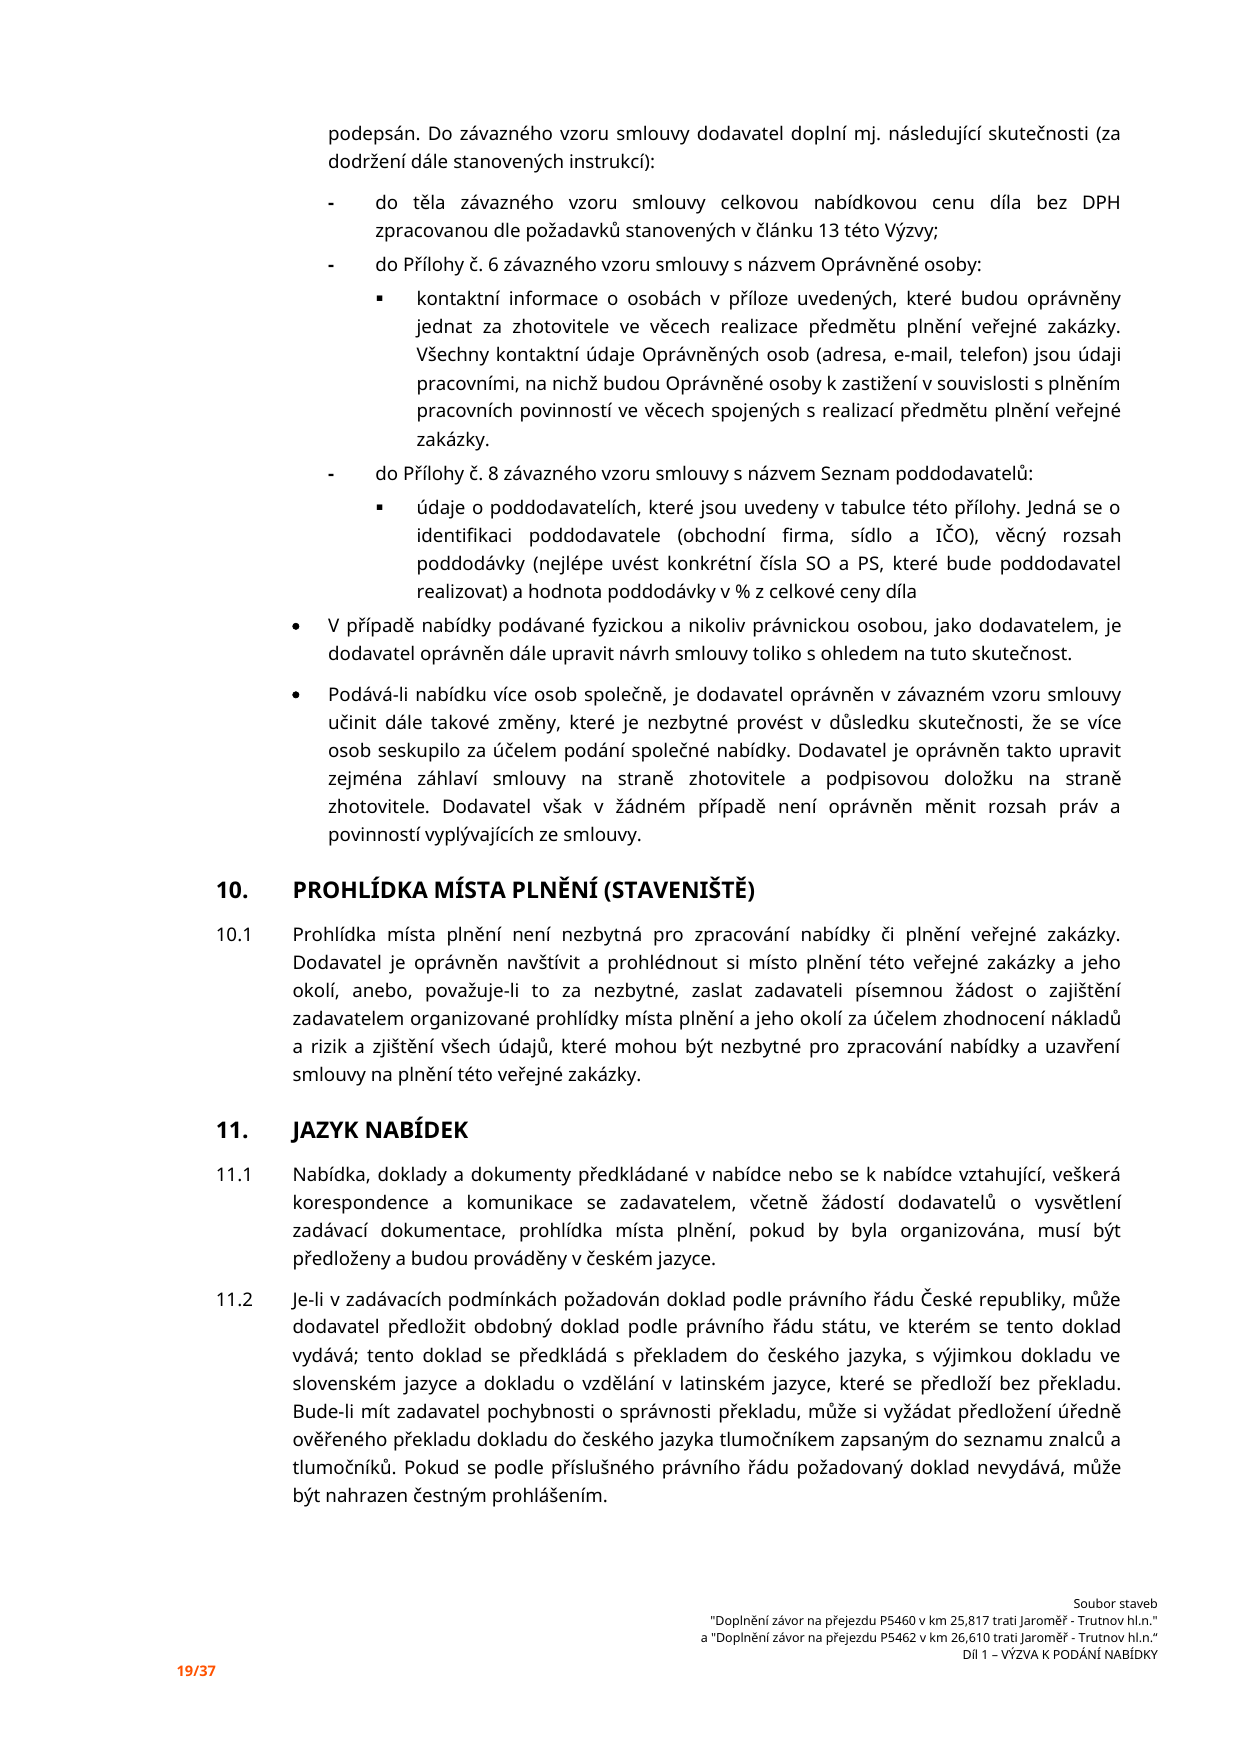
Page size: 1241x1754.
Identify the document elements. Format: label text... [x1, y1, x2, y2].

text kontaktní informace o osobách v příloze uvedených, které budou oprávněny jednat za zhotovitele ve věcech realizace předmětu plnění veřejné zakázky. Všechny kontaktní údaje Oprávněných osob (adresa, e-mail, telefon) jsou údaji pracovními, na nichž budou Oprávněné osoby k zastižení v souvislosti s plněním pracovních povinností ve věcech spojených s realizací předmětu plnění veřejné zakázky. [375, 286, 1122, 451]
text údaje o poddodavatelích, které jsou uvedeny v tabulce této přílohy. Jedná se o identifikaci poddodavatele (obchodní firma, sídlo a IČO), věcný rozsah poddodávky (nejlépe uvést konkrétní čísla SO a PS, které bude poddodavatel realizovat) a hodnota poddodávky v % z celkové ceny díla [375, 494, 1122, 604]
text V případě nabídky podávané fyzickou a nikoliv právnickou osobou, jako dodavatelem, je dodavatel oprávněn dále upravit návrh smlouvy toliko s ohledem na tuto skutečnost. [292, 613, 1122, 666]
text do těla závazného vzoru smlouvy celkovou nabídkovou cenu díla bez DPH zpracovanou dle požadavků stanovených v článku 13 této Výzvy; [328, 189, 1122, 243]
text Prohlídka místa plnění není nezbytná pro zpracování nabídky či plnění veřejné zakázky. Dodavatel je oprávněn navštívit a prohlédnout si místo plnění této veřejné zakázky a jeho okolí, anebo, považuje-li to za nezbytné, zaslat zadavateli písemnou žádost o zajištění zadavatelem organizované prohlídky místa plnění a jeho okolí za účelem zhodnocení nákladů a rizik a zjištění všech údajů, které mohou být nezbytné pro zpracování nabídky a uzavření smlouvy na plnění této veřejné zakázky. [216, 921, 1122, 1087]
text PROHLÍDKA MÍSTA PLNĚNÍ (STAVENIŠTĚ) [216, 874, 1122, 906]
text do Přílohy č. 6 závazného vzoru smlouvy s názvem Oprávněné osoby: [328, 251, 1122, 277]
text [292, 121, 1122, 174]
text Je-li v zadávacích podmínkách požadován doklad podle právního řádu České republiky, může dodavatel předložit obdobný doklad podle právního řádu státu, ve kterém se tento doklad vydává; tento doklad se předkládá s překladem do českého jazyka, s výjimkou dokladu ve slovenském jazyce a dokladu o vzdělání v latinském jazyce, které se předloží bez překladu. Bude-li mít zadavatel pochybnosti o správnosti překladu, může si vyžádat předložení úředně ověřeného překladu dokladu do českého jazyka tlumočníkem zapsaným do seznamu znalců a tlumočníků. Pokud se podle příslušného právního řádu požadovaný doklad nevydává, může být nahrazen čestným prohlášením. [216, 1286, 1122, 1507]
text Nabídka, doklady a dokumenty předkládané v nabídce nebo se k nabídce vztahující, veškerá korespondence a komunikace se zadavatelem, včetně žádostí dodavatelů o vysvětlení zadávací dokumentace, prohlídka místa plnění, pokud by byla organizována, musí být předloženy a budou prováděny v českém jazyce. [216, 1161, 1122, 1271]
text Podává-li nabídku více osob společně, je dodavatel oprávněn v závazném vzoru smlouvy učinit dále takové změny, které je nezbytné provést v důsledku skutečnosti, že se více osob seskupilo za účelem podání společné nabídky. Dodavatel je oprávněn takto upravit zejména záhlaví smlouvy na straně zhotovitele a podpisovou doložku na straně zhotovitele. Dodavatel však v žádném případě není oprávněn měnit rozsah práv a povinností vyplývajících ze smlouvy. [292, 681, 1122, 847]
text JAZYK NABÍDEK [216, 1114, 1122, 1146]
text do Přílohy č. 8 závazného vzoru smlouvy s názvem Seznam poddodavatelů: [328, 460, 1122, 486]
